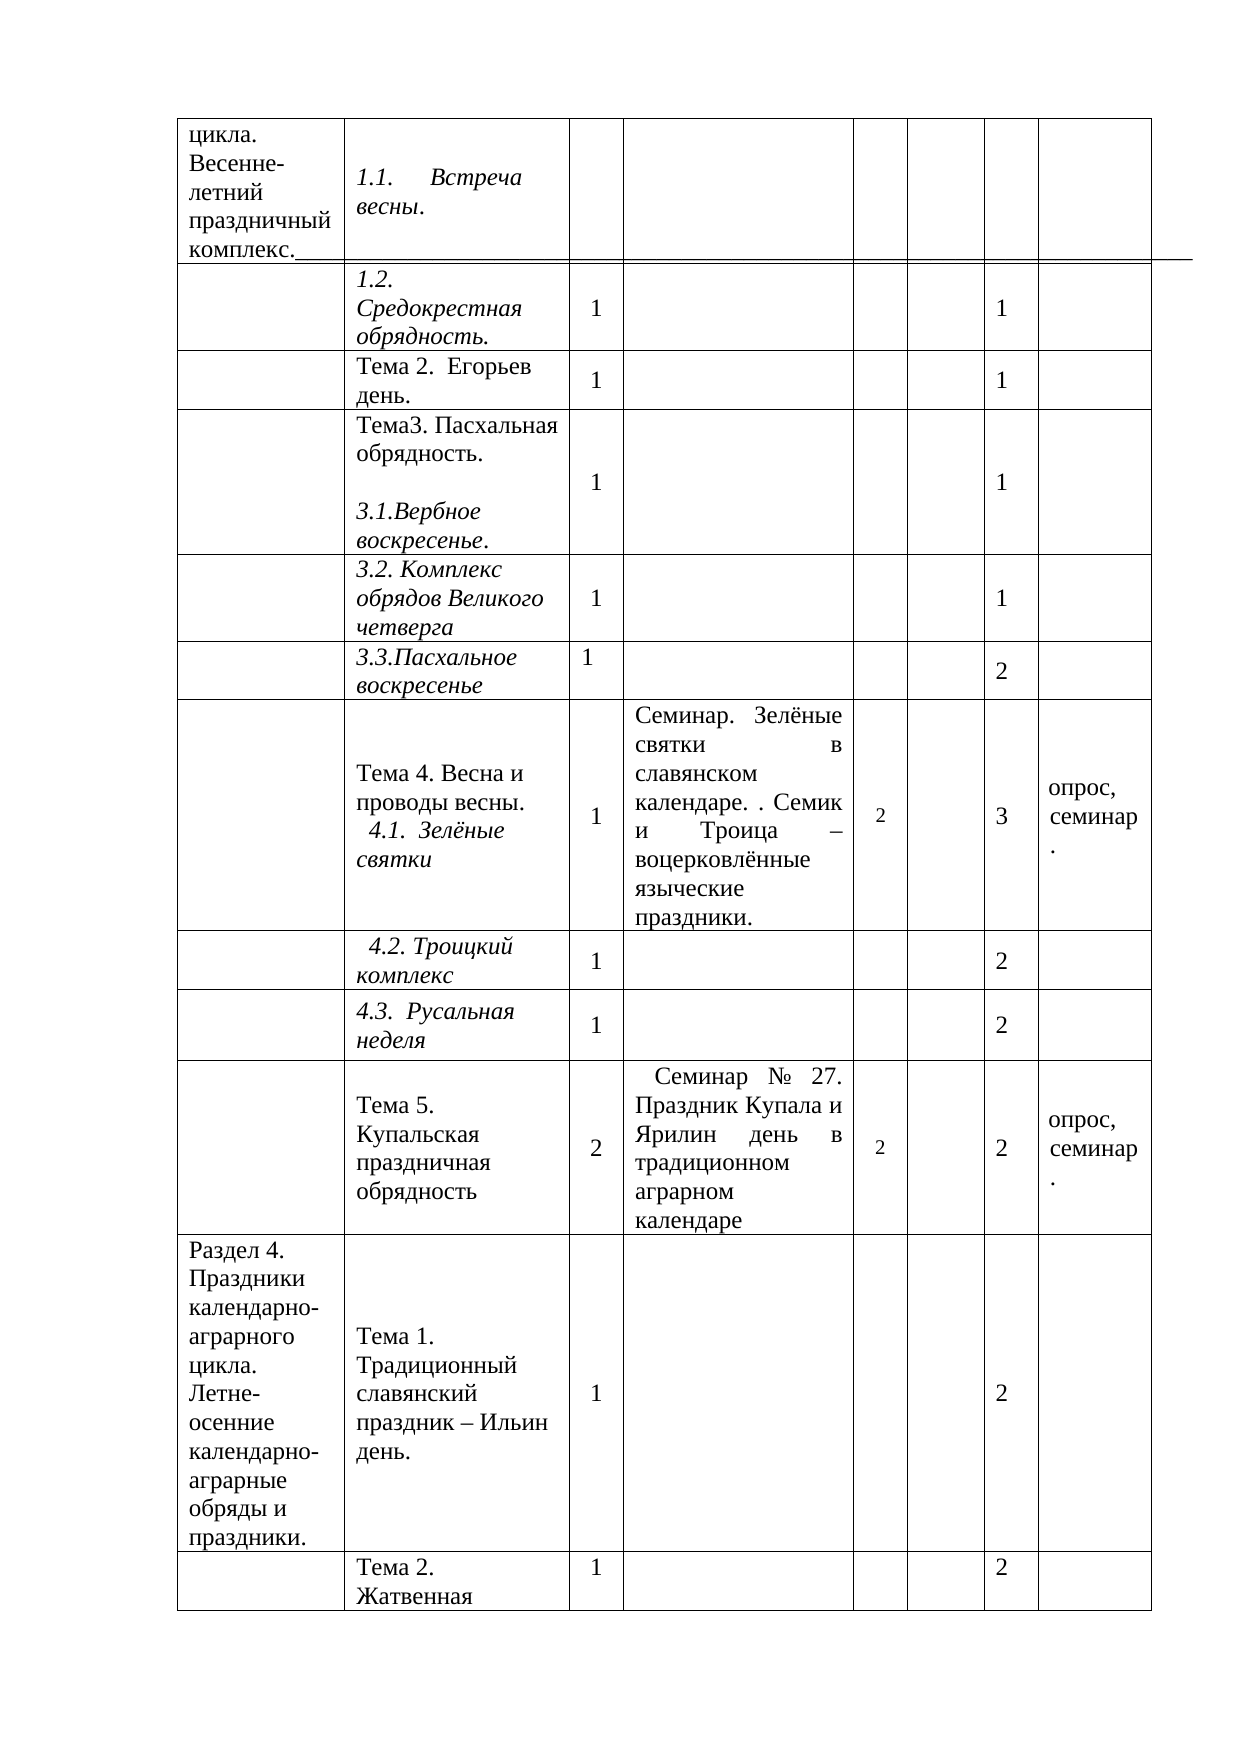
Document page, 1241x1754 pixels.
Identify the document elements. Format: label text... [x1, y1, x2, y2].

table_cell [178, 555, 344, 641]
table_cell [1039, 931, 1151, 989]
table_cell [908, 264, 984, 350]
table_cell [178, 351, 344, 409]
table_cell [178, 990, 344, 1060]
table_cell [624, 1552, 853, 1609]
table_cell [624, 119, 853, 259]
table_cell Тема3. Пасхальная обрядность. 3.1.Вербное воскресенье. [345, 410, 569, 553]
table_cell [345, 1552, 569, 1609]
table_cell Семинар № 27. Праздник Купала и Ярилин день в традиционном аграрном календаре [624, 1061, 853, 1234]
table_cell [854, 351, 907, 409]
table_cell 1 [570, 351, 623, 409]
table_cell 1 [985, 555, 1038, 641]
table_cell 2 [985, 931, 1038, 989]
table_cell 1 [570, 410, 623, 553]
table_cell Тема 5. Купальская праздничная обрядность [345, 1061, 569, 1234]
table_cell 1 [985, 351, 1038, 409]
table_cell 1 [570, 1235, 623, 1551]
table_cell 1 [570, 1552, 623, 1609]
table_cell [854, 555, 907, 641]
table_cell [908, 410, 984, 553]
table_cell [178, 931, 344, 989]
table_cell [854, 119, 907, 259]
table_cell [908, 642, 984, 699]
table_cell [624, 642, 853, 699]
table_cell 4.3. Русальная неделя [345, 990, 569, 1060]
table_cell 3.2. Комплекс обрядов Великого четверга [345, 555, 569, 641]
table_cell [345, 119, 569, 259]
table_cell 1 [985, 119, 1038, 259]
table_cell [908, 351, 984, 409]
table_cell [624, 351, 853, 409]
table_cell [1039, 264, 1151, 350]
table_cell 2 [854, 1061, 907, 1234]
table_cell [1039, 555, 1151, 641]
table_cell Тема 4. Весна и проводы весны. 4.1. Зелёные святки [345, 700, 569, 930]
table_cell [1039, 642, 1151, 699]
table_cell Тема 1. Традиционный славянский праздник – Ильин день. [345, 1235, 569, 1551]
table_cell [624, 931, 853, 989]
table_cell [908, 1235, 984, 1551]
table_cell 1 [570, 264, 623, 350]
table_cell [624, 1235, 853, 1551]
table_cell [854, 931, 907, 989]
table_cell 1 [985, 264, 1038, 350]
table_cell 1 [570, 642, 623, 699]
table_cell [854, 264, 907, 350]
table_cell 2 [985, 1552, 1038, 1609]
table_cell 1 [570, 555, 623, 641]
table_cell [854, 1235, 907, 1551]
table_cell 3.3.Пасхальное воскресенье [345, 642, 569, 699]
table_cell [1039, 990, 1151, 1060]
table_cell 1 [570, 700, 623, 930]
table_cell [624, 264, 853, 350]
table_cell 2 [985, 1061, 1038, 1234]
table_cell 1 [985, 410, 1038, 553]
table_cell [178, 410, 344, 553]
table_cell [178, 1061, 344, 1234]
table_cell [1039, 410, 1151, 553]
table_cell [908, 931, 984, 989]
table_cell 2 [570, 1061, 623, 1234]
table_cell [1039, 119, 1151, 259]
table_cell [908, 700, 984, 930]
table_cell Раздел 4. Праздники календарно-аграрного цикла. Летне-осенние календарно-аграрные обряды и праздники. [178, 1235, 344, 1551]
table_cell [178, 700, 344, 930]
table_cell 2 [985, 1235, 1038, 1551]
table_cell [908, 1061, 984, 1234]
table_cell [624, 410, 853, 553]
table_cell [854, 990, 907, 1060]
table_cell Тема 2. Егорьев день. [345, 351, 569, 409]
table_cell [1039, 1235, 1151, 1551]
table_cell [178, 1552, 344, 1609]
table_cell [908, 555, 984, 641]
table_cell [908, 119, 984, 259]
table_cell [624, 990, 853, 1060]
table_cell [908, 1552, 984, 1609]
table_cell 1.2. Средокрестная обрядность. [345, 264, 569, 350]
table_cell [1039, 351, 1151, 409]
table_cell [178, 119, 344, 263]
table_cell 1 [570, 119, 623, 259]
table_cell [178, 264, 344, 350]
table_cell 4.2. Троицкий комплекс [345, 931, 569, 989]
table_cell 3 [985, 700, 1038, 930]
table_cell 1 [570, 931, 623, 989]
table_cell [908, 990, 984, 1060]
table_cell [624, 555, 853, 641]
table_cell опрос, семинар. [1039, 1061, 1151, 1234]
table_cell 2 [854, 700, 907, 930]
table_cell [854, 410, 907, 553]
table_cell 2 [985, 990, 1038, 1060]
table_cell [854, 1552, 907, 1609]
table_cell опрос, семинар. [1039, 700, 1151, 930]
table_cell Семинар. Зелёные святки в славянском календаре. . Семик и Троица – воцерковлённые языческие праздники. [624, 700, 853, 930]
table_cell [1039, 1552, 1151, 1609]
table_cell [854, 642, 907, 699]
table_cell 1 [570, 990, 623, 1060]
table_cell [178, 642, 344, 699]
table_cell 2 [985, 642, 1038, 699]
